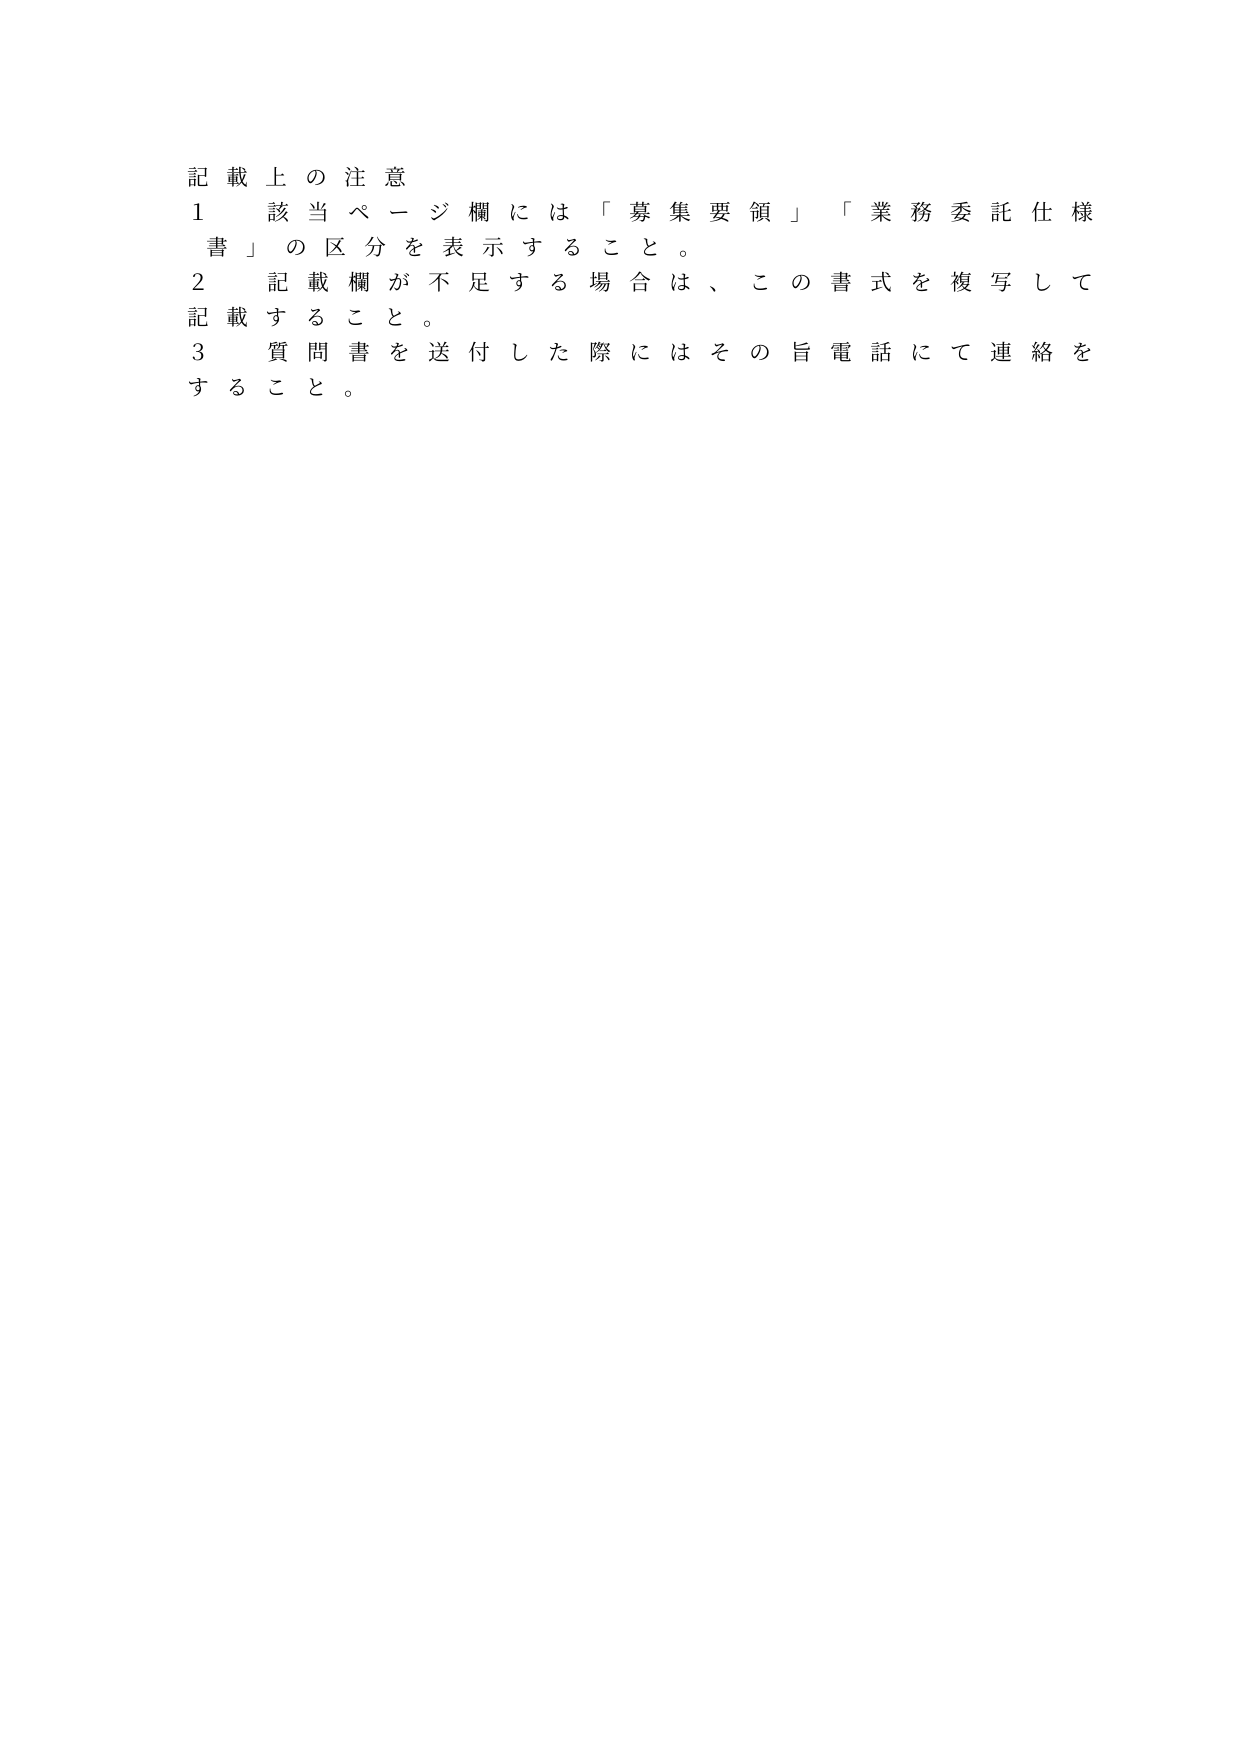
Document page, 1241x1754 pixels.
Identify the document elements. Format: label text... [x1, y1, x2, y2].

text ３ 質問書を送付した際にはその旨電話にて連絡をすること。 [187, 333, 1112, 403]
text 記載上の注意 [187, 159, 1112, 194]
text ２ 記載欄が不足する場合は、この書式を複写して記載すること。 [187, 264, 1112, 333]
text １ 該当ページ欄には「募集要領」「業務委託仕様書」の区分を表示すること。 [187, 194, 1112, 264]
